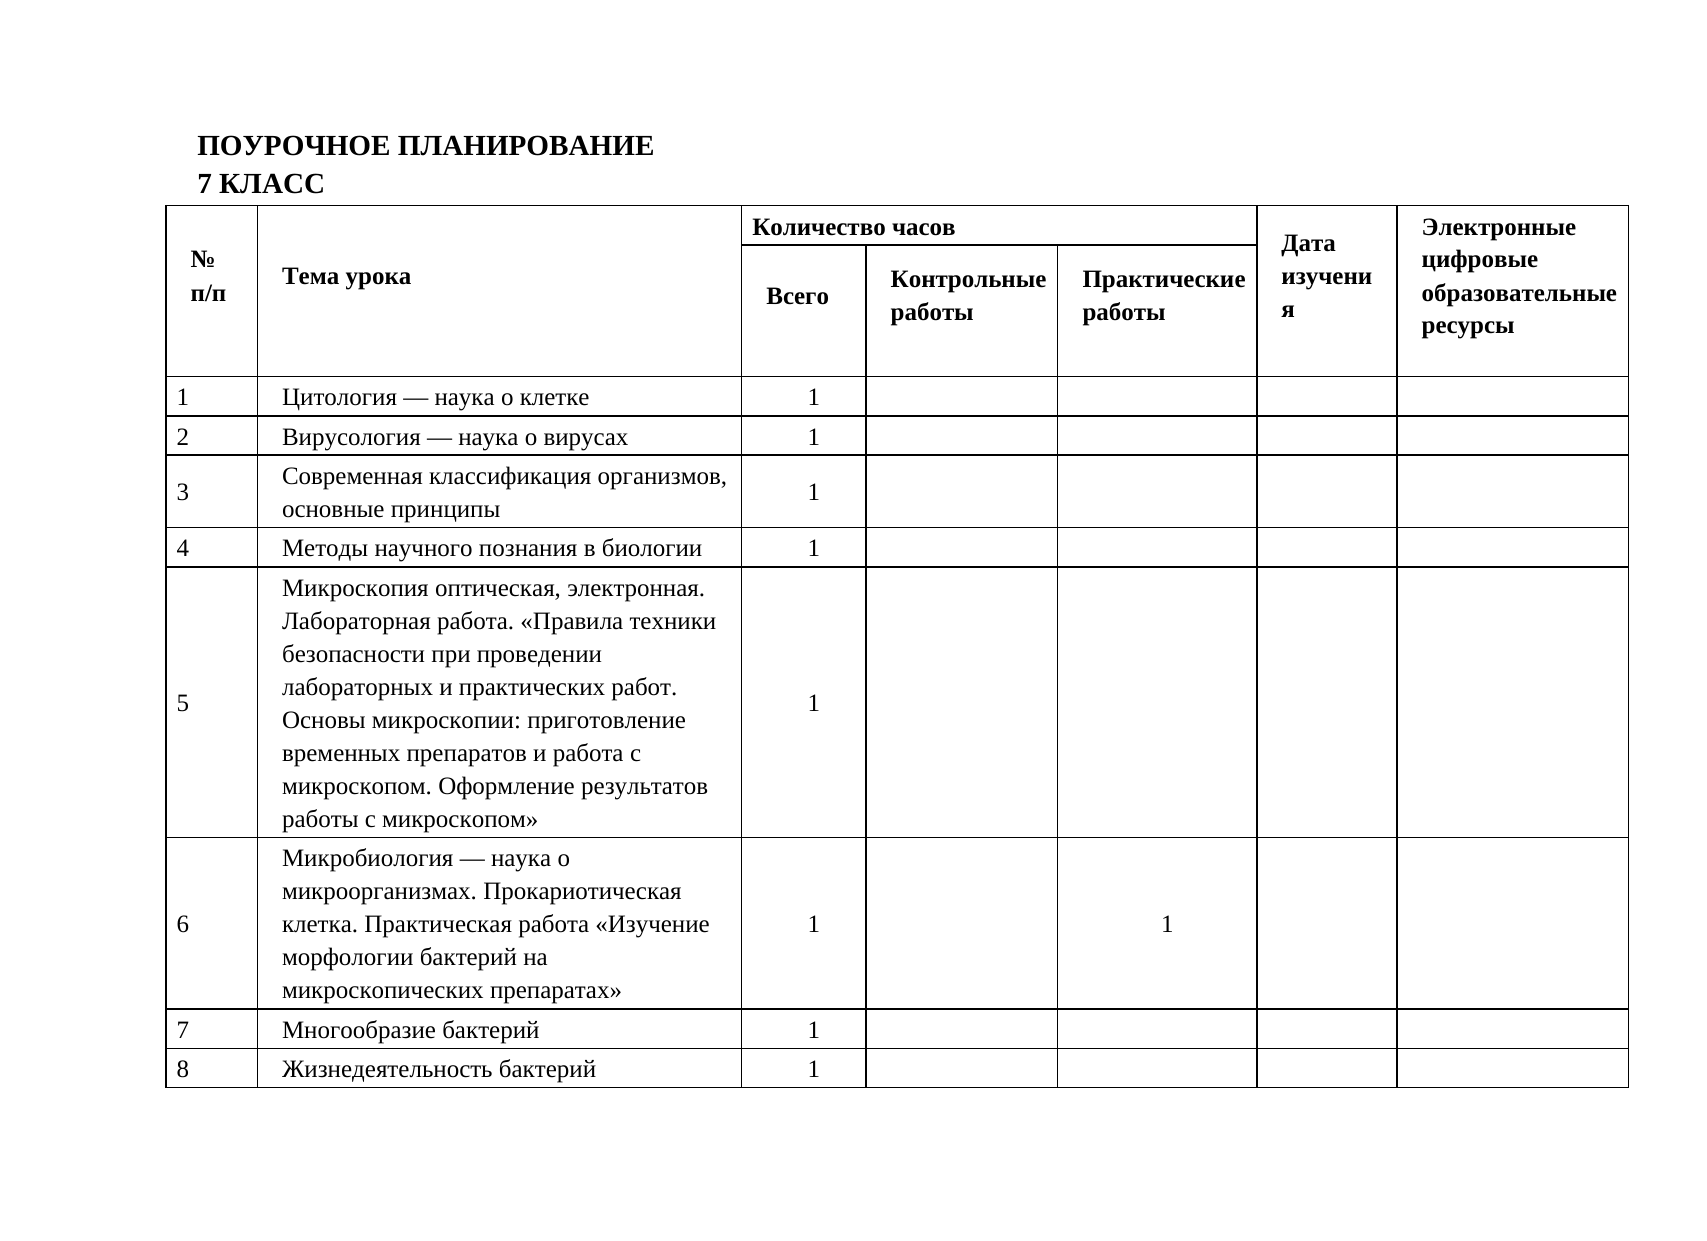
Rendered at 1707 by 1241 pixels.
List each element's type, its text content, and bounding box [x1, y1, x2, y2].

table_cell [1398, 568, 1628, 837]
table_cell [1398, 1049, 1628, 1087]
table_cell [1398, 1010, 1628, 1047]
table_cell [1258, 417, 1396, 454]
table_cell [1258, 1010, 1396, 1047]
table_cell 3 [167, 456, 257, 527]
table_cell 1 [742, 568, 865, 837]
table_cell [867, 456, 1057, 527]
table_cell Всего [742, 246, 865, 376]
table_header Дата изучения [1258, 206, 1396, 376]
table_cell [1258, 377, 1396, 415]
table_cell 8 [167, 1049, 257, 1087]
table_cell [1058, 528, 1256, 566]
table_cell 4 [167, 528, 257, 566]
table_header № п/п [167, 206, 257, 376]
table_cell 1 [742, 528, 865, 566]
table_cell Методы научного познания в биологии [258, 528, 741, 566]
table_cell Микробиология — наука о микроорганизмах. Прокариотическая клетка. Практическая работа «Изучение морфологии бактерий на микроскопических препаратах» [258, 838, 741, 1008]
text ПОУРОЧНОЕ ПЛАНИРОВАНИЕ [190, 128, 1618, 161]
table_cell [1058, 417, 1256, 454]
table_cell [867, 568, 1057, 837]
table_cell [867, 1010, 1057, 1047]
table_header Электронные цифровые образовательные ресурсы [1398, 206, 1628, 376]
table_cell [1398, 417, 1628, 454]
table_cell [1058, 1049, 1256, 1087]
table_cell [1258, 456, 1396, 527]
table_cell [867, 417, 1057, 454]
table_cell [1058, 456, 1256, 527]
table_cell 1 [742, 417, 865, 454]
table_cell [1258, 838, 1396, 1008]
table_cell 5 [167, 568, 257, 837]
table_cell Вирусология — наука о вирусах [258, 417, 741, 454]
table_cell [867, 377, 1057, 415]
table_cell [1258, 568, 1396, 837]
table_cell [867, 528, 1057, 566]
table_cell [1058, 377, 1256, 415]
table_cell Контрольные работы [867, 246, 1057, 376]
table_cell 6 [167, 838, 257, 1008]
table_cell 7 [167, 1010, 257, 1047]
table_header Тема урока [258, 206, 741, 376]
table_header Количество часов [742, 206, 1256, 244]
table_cell Современная классификация организмов, основные принципы [258, 456, 741, 527]
table_cell [1398, 377, 1628, 415]
table_cell 1 [742, 377, 865, 415]
table_cell Многообразие бактерий [258, 1010, 741, 1047]
table_cell [867, 1049, 1057, 1087]
table_cell 1 [742, 838, 865, 1008]
table_cell 1 [742, 456, 865, 527]
table_cell Микроскопия оптическая, электронная. Лабораторная работа. «Правила техники безопасности при проведении лабораторных и практических работ. Основы микроскопии: приготовление временных препаратов и работа с микроскопом. Оформление результатов работы с микроскопом» [258, 568, 741, 837]
table_cell [1398, 838, 1628, 1008]
table_cell [867, 838, 1057, 1008]
table_cell 2 [167, 417, 257, 454]
table_cell [1258, 528, 1396, 566]
table_cell Практические работы [1058, 246, 1256, 376]
table_cell Цитология — наука о клетке [258, 377, 741, 415]
table_cell [1398, 456, 1628, 527]
table_cell 1 [742, 1010, 865, 1047]
table_cell [1258, 1049, 1396, 1087]
table_cell 1 [742, 1049, 865, 1087]
table_cell Жизнедеятельность бактерий [258, 1049, 741, 1087]
table_cell 1 [1058, 838, 1256, 1008]
table_cell [1058, 568, 1256, 837]
table_cell 1 [167, 377, 257, 415]
text 7 КЛАСС [190, 166, 1618, 200]
table_cell [1058, 1010, 1256, 1047]
table_cell [1398, 528, 1628, 566]
